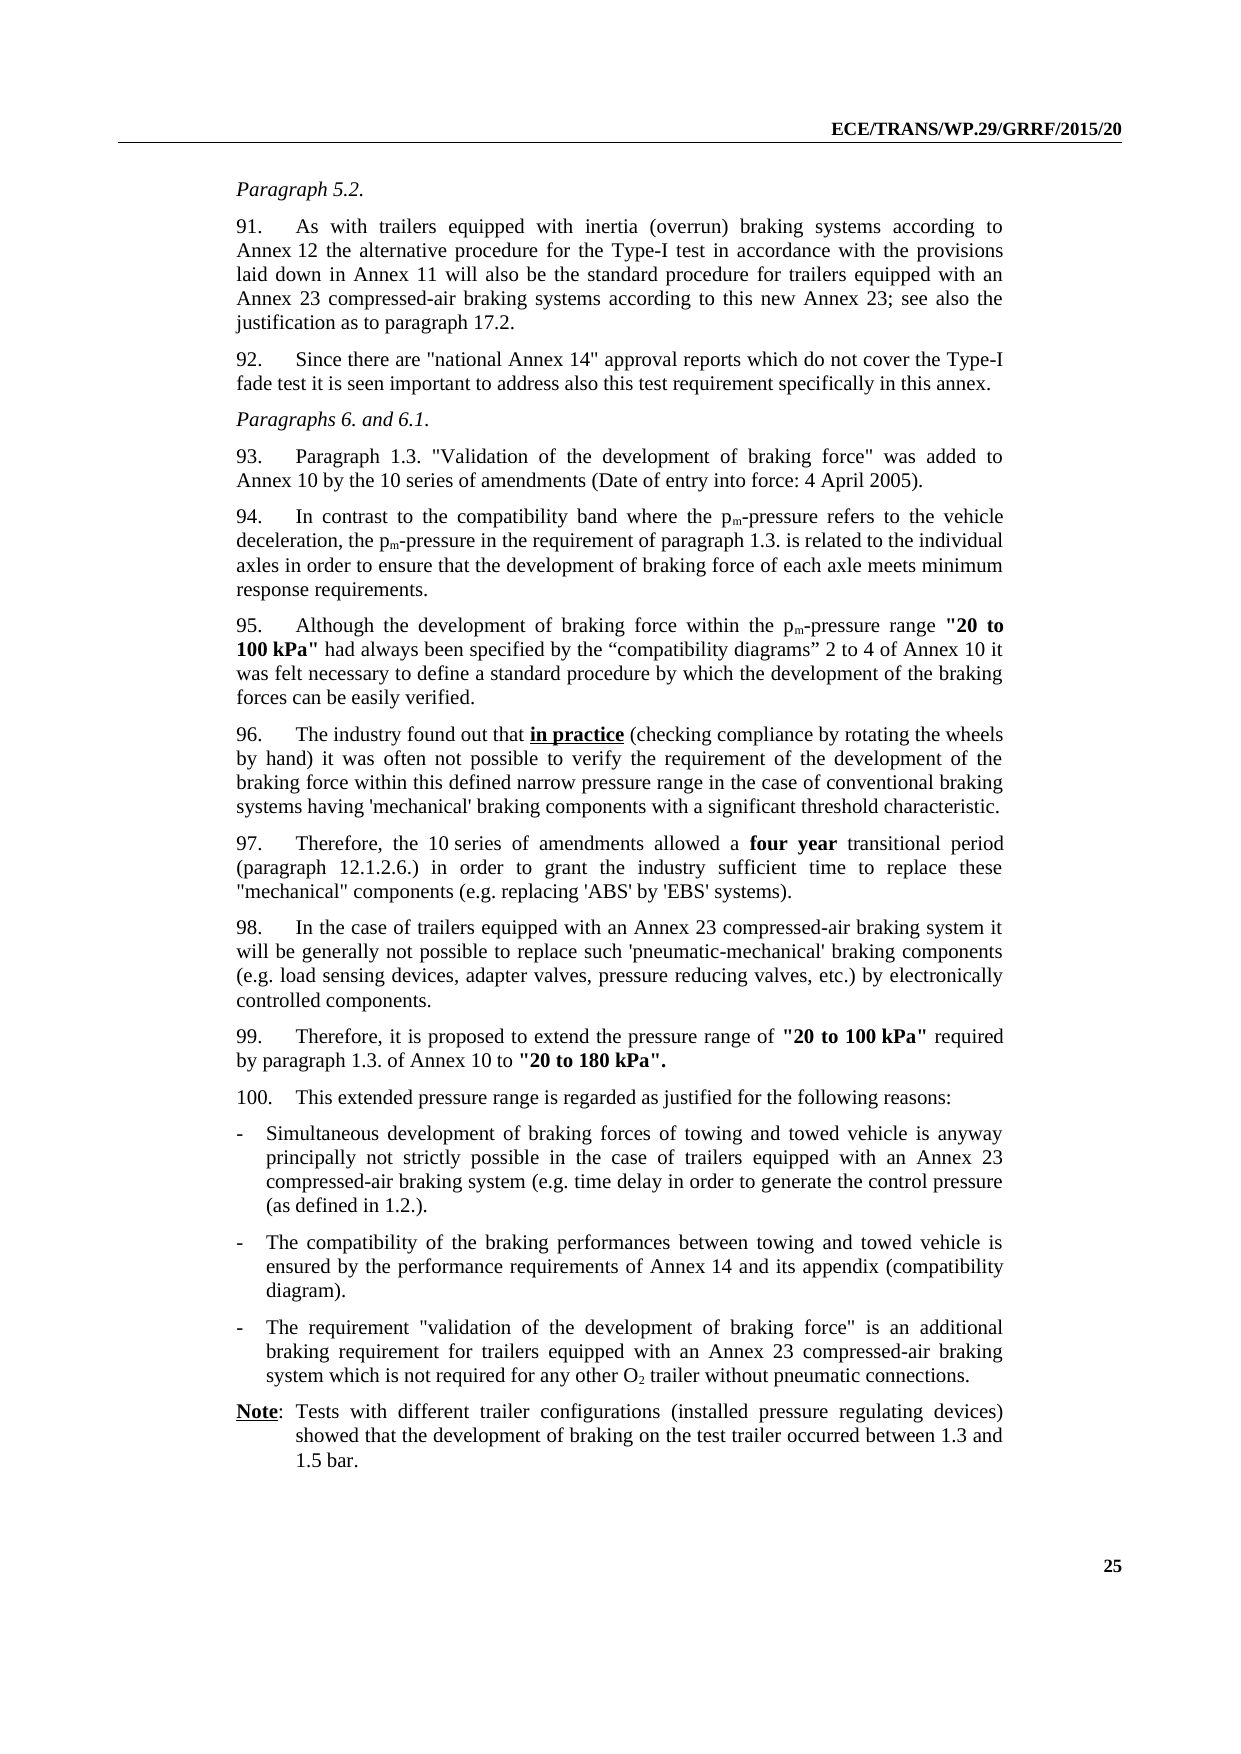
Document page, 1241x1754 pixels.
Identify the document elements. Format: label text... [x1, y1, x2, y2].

text 97. Therefore, the 10 series of amendments allowed a four year transitional period (paragraph 12.1.2.6.) in order to grant the industry sufficient time to replace these "mechanical" components (e.g. replacing 'ABS' by 'EBS' systems). [236, 831, 1004, 903]
text 96. The industry found out that in practice (checking compliance by rotating the wheels by hand) it was often not possible to verify the requirement of the development of the braking force within this defined narrow pressure range in the case of conventional braking systems having 'mechanical' braking components with a significant threshold characteristic. [236, 722, 1004, 818]
text Note: Tests with different trailer configurations (installed pressure regulating devices) showed that the development of braking on the test trailer occurred between 1.3 and 1.5 bar. [236, 1399, 1004, 1472]
text - The compatibility of the braking performances between towing and towed vehicle is ensured by the performance requirements of Annex 14 and its appendix (compatibility diagram). [236, 1230, 1004, 1302]
text 91. As with trailers equipped with inertia (overrun) braking systems according to Annex 12 the alternative procedure for the Type-I test in accordance with the provisions laid down in Annex 11 will also be the standard procedure for trailers equipped with an Annex 23 compressed-air braking systems according to this new Annex 23; see also the justification as to paragraph 17.2. [236, 214, 1004, 334]
text 98. In the case of trailers equipped with an Annex 23 compressed-air braking system it will be generally not possible to replace such 'pneumatic-mechanical' braking components (e.g. load sensing devices, adapter valves, pressure reducing valves, etc.) by electronically controlled components. [236, 915, 1004, 1012]
text 94. In contrast to the compatibility band where the pm-pressure refers to the vehicle deceleration, the pm-pressure in the requirement of paragraph 1.3. is related to the individual axles in order to ensure that the development of braking force of each axle meets minimum response requirements. [236, 504, 1004, 601]
text Paragraph 5.2. [236, 177, 1004, 201]
text Paragraphs 6. and 6.1. [236, 407, 1004, 431]
text - Simultaneous development of braking forces of towing and towed vehicle is anyway principally not strictly possible in the case of trailers equipped with an Annex 23 compressed-air braking system (e.g. time delay in order to generate the control pressure (as defined in 1.2.). [236, 1121, 1004, 1217]
text 93. Paragraph 1.3. "Validation of the development of braking force" was added to Annex 10 by the 10 series of amendments (Date of entry into force: 4 April 2005). [236, 444, 1004, 492]
text 99. Therefore, it is proposed to extend the pressure range of "20 to 100 kPa" required by paragraph 1.3. of Annex 10 to "20 to 180 kPa". [236, 1024, 1004, 1072]
text - The requirement "validation of the development of braking force" is an additional braking requirement for trailers equipped with an Annex 23 compressed-air braking system which is not required for any other O2 trailer without pneumatic connections. [236, 1315, 1004, 1387]
text 95. Although the development of braking force within the pm-pressure range "20 to 100 kPa" had always been specified by the “compatibility diagrams” 2 to 4 of Annex 10 it was felt necessary to define a standard procedure by which the development of the braking forces can be easily verified. [236, 613, 1004, 709]
text 100. This extended pressure range is regarded as justified for the following reasons: [236, 1085, 1004, 1109]
text 92. Since there are "national Annex 14" approval reports which do not cover the Type-I fade test it is seen important to address also this test requirement specifically in this annex. [236, 347, 1004, 395]
